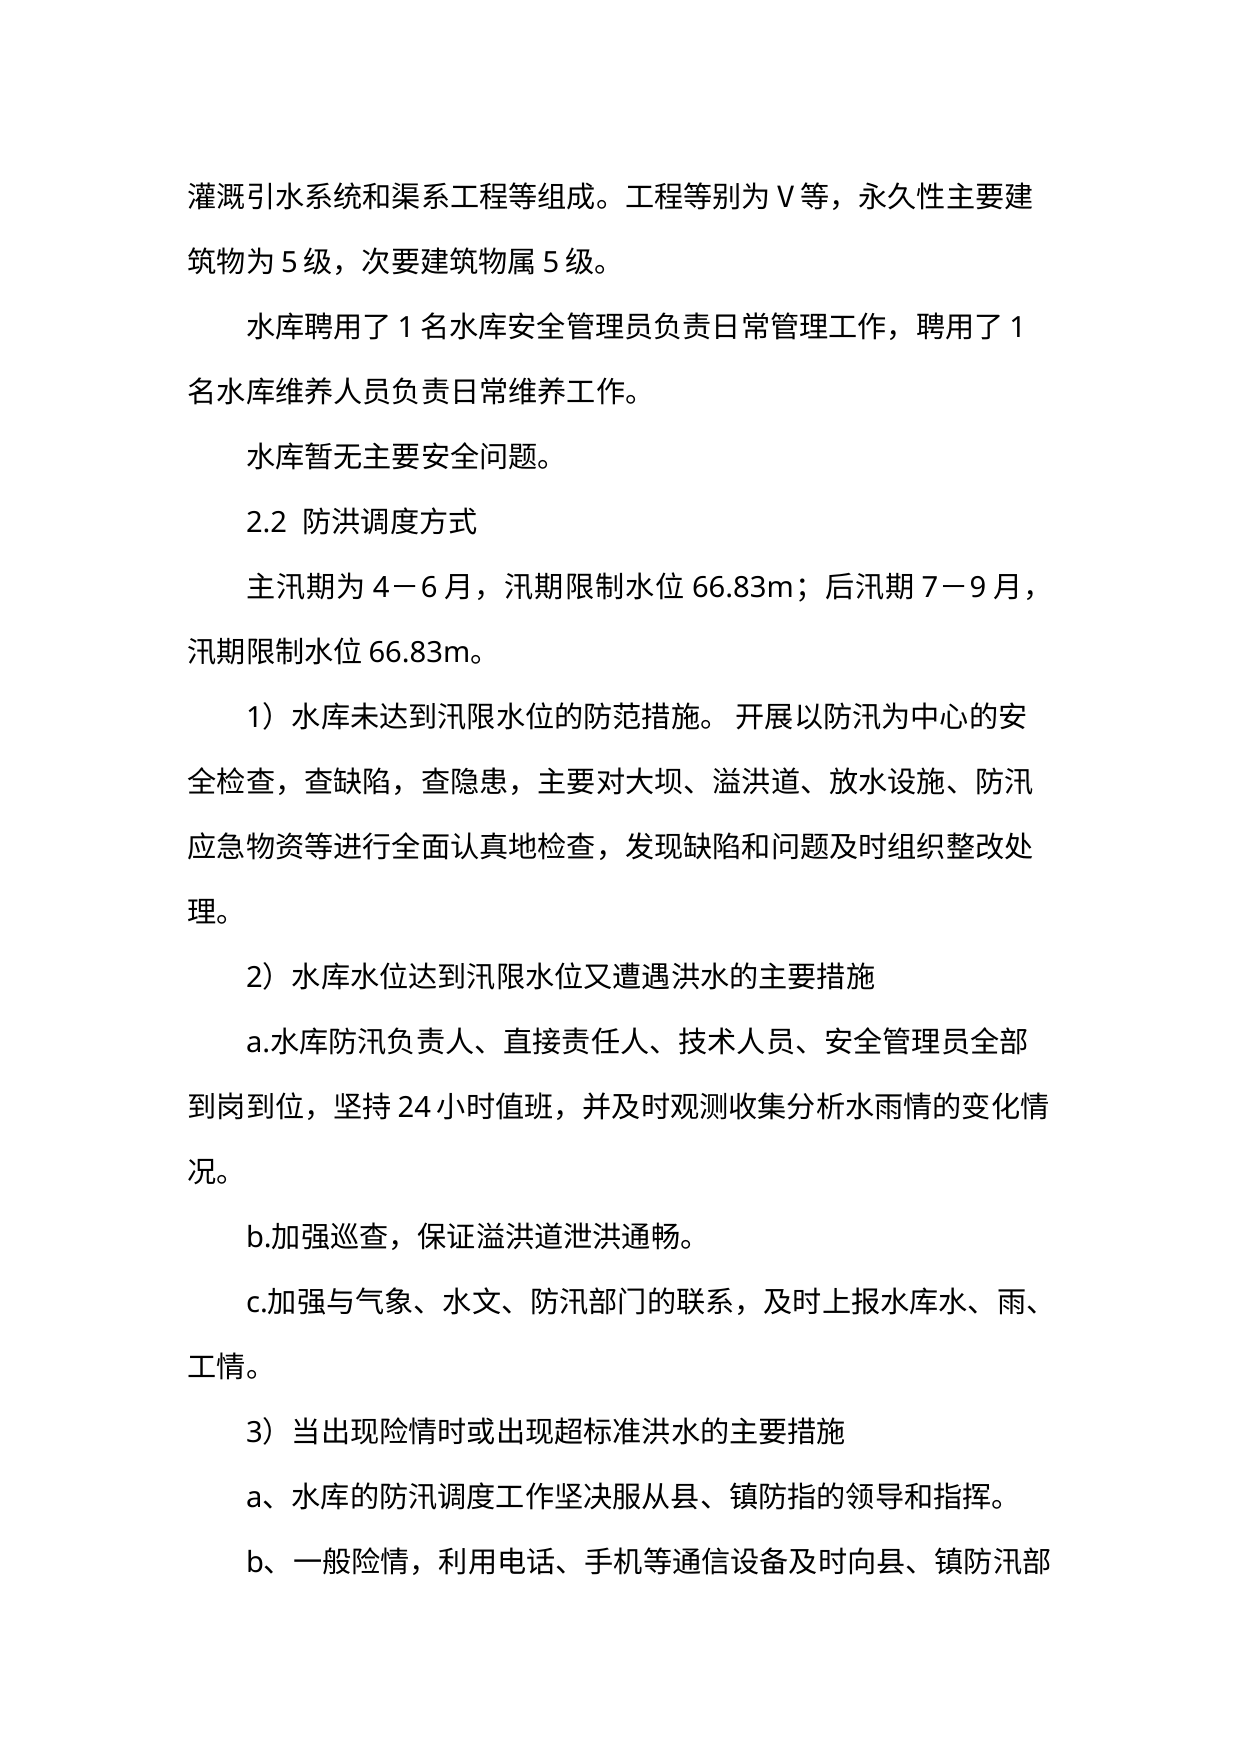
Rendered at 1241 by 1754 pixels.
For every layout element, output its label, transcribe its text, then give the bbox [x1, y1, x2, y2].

text 主汛期为4－6月，汛期限制水位66.83m；后汛期7－9月，汛期限制水位66.83m。 [187, 552, 1053, 682]
text 2.2 防洪调度方式 [187, 487, 1053, 552]
text 3）当出现险情时或出现超标准洪水的主要措施 [187, 1397, 1053, 1462]
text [187, 162, 1053, 292]
text 水库暂无主要安全问题。 [187, 422, 1053, 487]
text c.加强与气象、水文、防汛部门的联系，及时上报水库水、雨、工情。 [187, 1267, 1053, 1397]
text a.水库防汛负责人、直接责任人、技术人员、安全管理员全部到岗到位，坚持24小时值班，并及时观测收集分析水雨情的变化情况。 [187, 1007, 1053, 1202]
text 1）水库未达到汛限水位的防范措施。 开展以防汛为中心的安全检查，查缺陷，查隐患，主要对大坝、溢洪道、放水设施、防汛应急物资等进行全面认真地检查，发现缺陷和问题及时组织整改处理。 [187, 682, 1053, 942]
text b.加强巡查，保证溢洪道泄洪通畅。 [187, 1202, 1053, 1267]
text 水库聘用了1名水库安全管理员负责日常管理工作，聘用了1名水库维养人员负责日常维养工作。 [187, 292, 1053, 422]
text a、水库的防汛调度工作坚决服从县、镇防指的领导和指挥。 [187, 1462, 1053, 1527]
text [187, 1527, 1053, 1592]
text 2）水库水位达到汛限水位又遭遇洪水的主要措施 [187, 942, 1053, 1007]
